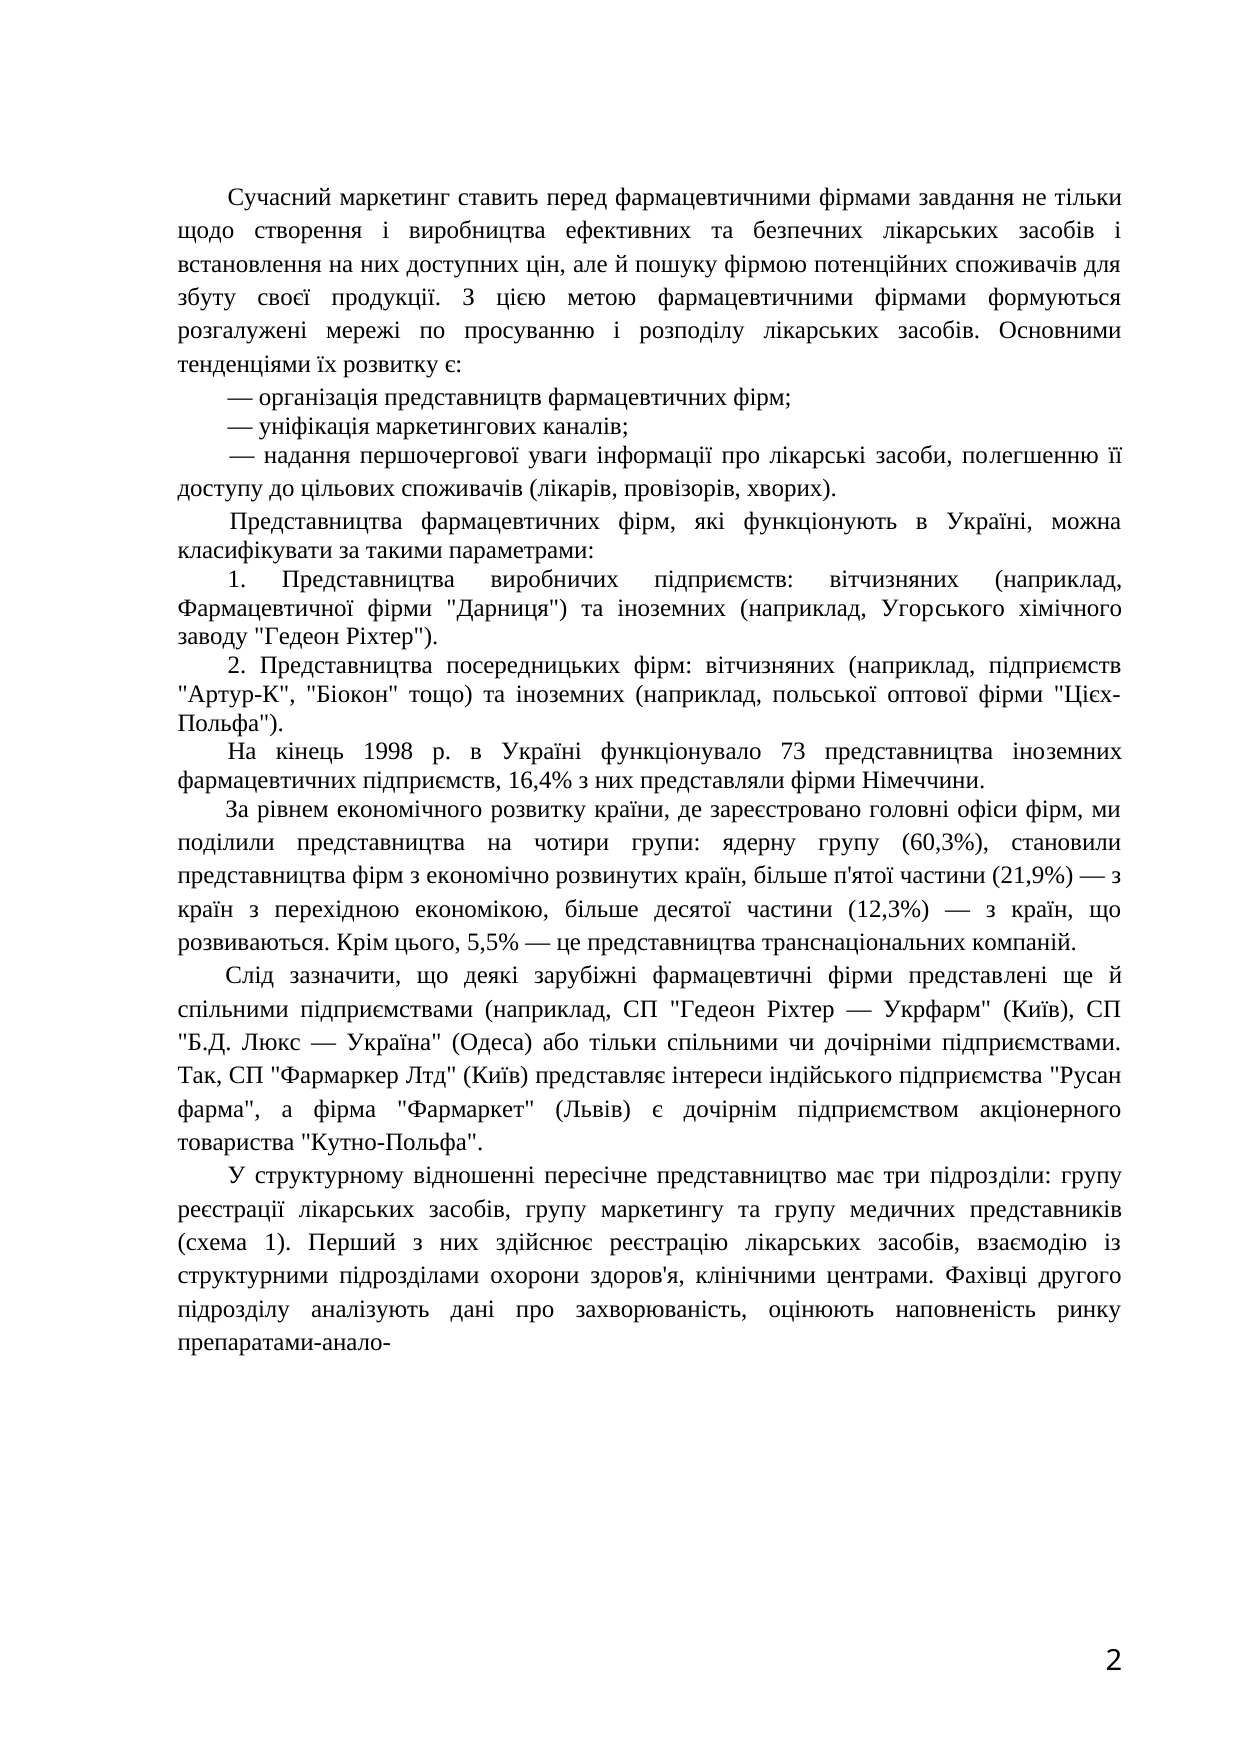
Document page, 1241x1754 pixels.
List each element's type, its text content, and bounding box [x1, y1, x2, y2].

text Представництва фармацевтичних фірм, які функціонують в Україні, можна класифікувати за такими параметрами: [177, 506, 1122, 564]
text У структурному відношенні пересічне представництво має три підрозділи: групу реєстрації лікарських засобів, групу маркетингу та групу медичних представників (схема 1). Перший з них здійснює реєстрацію лікарських засобів, взаємодію із структурними підрозділами охорони здоров'я, клінічними центрами. Фахівці другого підрозділу аналізують дані про захворюваність, оцінюють наповненість ринку препаратами-анало- [177, 1161, 1122, 1356]
text Слід зазначити, що деякі зарубіжні фармацевтичні фірми представлені ще й спільними підприємствами (наприклад, СП "Гедеон Ріхтер — Укрфарм" (Київ), СП "Б.Д. Люкс — Україна" (Одеса) або тільки спільними чи дочірніми підприємствами. Так, СП "Фармаркер Лтд" (Київ) представляє інтереси індійського підприємства "Русан фарма", а фірма "Фармаркет" (Львів) є дочірнім підприємством акціонерного товариства "Кутно-Польфа". [177, 961, 1122, 1156]
text — надання першочергової уваги інформації про лікарські засоби, полегшенню її доступу до цільових споживачів (лікарів, провізорів, хворих). [177, 440, 1122, 502]
text 2. Представництва посередницьких фірм: вітчизняних (наприклад, підприємств "Артур-К", "Біокон" тощо) та іноземних (наприклад, польської оптової фірми "Цієх-Польфа"). [177, 650, 1122, 736]
text Сучасний маркетинг ставить перед фармацевтичними фірмами завдання не тільки щодо створення і виробництва ефективних та безпечних лікарських засобів і встановлення на них доступних цін, але й пошуку фірмою потенційних споживачів для збуту своєї продукції. З цією метою фармацевтичними фірмами формуються розгалужені мережі по просуванню і розподілу лікарських засобів. Основними тенденціями їх розвитку є: [177, 182, 1122, 378]
text — уніфікація маркетингових каналів; [177, 411, 1122, 440]
text За рівнем економічного розвитку країни, де зареєстровано головні офіси фірм, ми поділили представництва на чотири групи: ядерну групу (60,3%), становили представництва фірм з економічно розвинутих країн, більше п'ятої частини (21,9%) — з країн з перехідною економікою, більше десятої частини (12,3%) — з країн, що розвиваються. Крім цього, 5,5% — це представництва транснаціональних компаній. [177, 794, 1122, 956]
text 1. Представництва виробничих підприємств: вітчизняних (наприклад, Фармацевтичної фірми "Дарниця") та іноземних (наприклад, Угорського хімічного заводу "Гедеон Ріхтер"). [177, 564, 1122, 650]
text — організація представництв фармацевтичних фірм; [177, 382, 1122, 411]
text На кінець 1998 р. в Україні функціонувало 73 представництва іноземних фармацевтичних підприємств, 16,4% з них представляли фірми Німеччини. [177, 736, 1122, 794]
